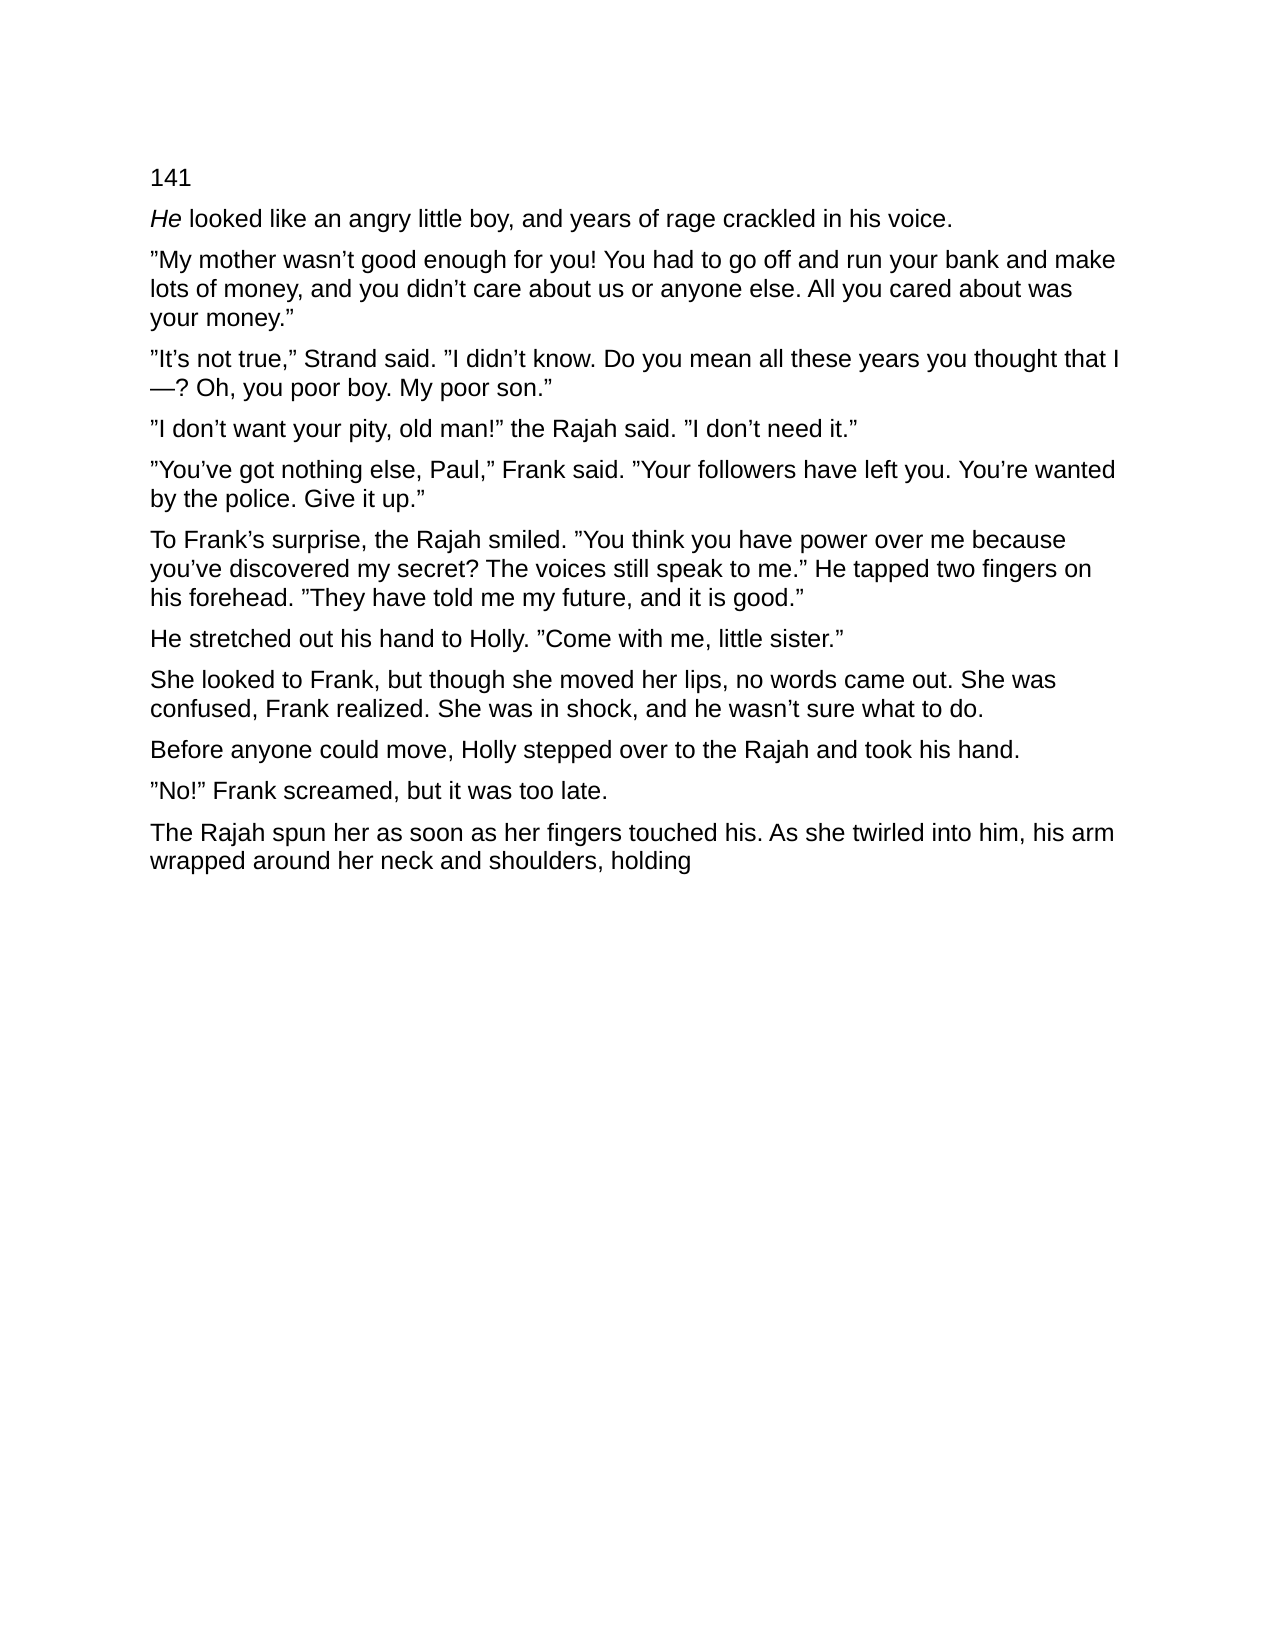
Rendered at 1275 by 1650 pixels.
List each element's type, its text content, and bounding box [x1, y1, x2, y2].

text He looked like an angry little boy, and years of rage crackled in his voice. [150, 204, 1125, 232]
text ”It’s not true,” Strand said. ”I didn’t know. Do you mean all these years you thought that I—? Oh, you poor boy. My poor son.” [150, 344, 1125, 401]
text ”You’ve got nothing else, Paul,” Frank said. ”Your followers have left you. You’re wanted by the police. Give it up.” [150, 455, 1125, 512]
text ”No!” Frank screamed, but it was too late. [150, 776, 1125, 805]
text To Frank’s surprise, the Rajah smiled. ”You think you have power over me because you’ve discovered my secret? The voices still speak to me.” He tapped two fingers on his forehead. ”They have told me my future, and it is good.” [150, 525, 1125, 611]
text ”I don’t want your pity, old man!” the Rajah said. ”I don’t need it.” [150, 414, 1125, 442]
text 141 [150, 162, 1125, 191]
text Before anyone could move, Holly stepped over to the Rajah and took his hand. [150, 735, 1125, 764]
text ”My mother wasn’t good enough for you! You had to go off and run your bank and make lots of money, and you didn’t care about us or anyone else. All you cared about was your money.” [150, 245, 1125, 331]
text He stretched out his hand to Holly. ”Come with me, little sister.” [150, 624, 1125, 652]
text The Rajah spun her as soon as her fingers touched his. As she twirled into him, his arm wrapped around her neck and shoulders, holding [150, 817, 1125, 875]
text She looked to Frank, but though she moved her lips, no words came out. She was confused, Frank realized. She was in shock, and he wasn’t sure what to do. [150, 665, 1125, 722]
